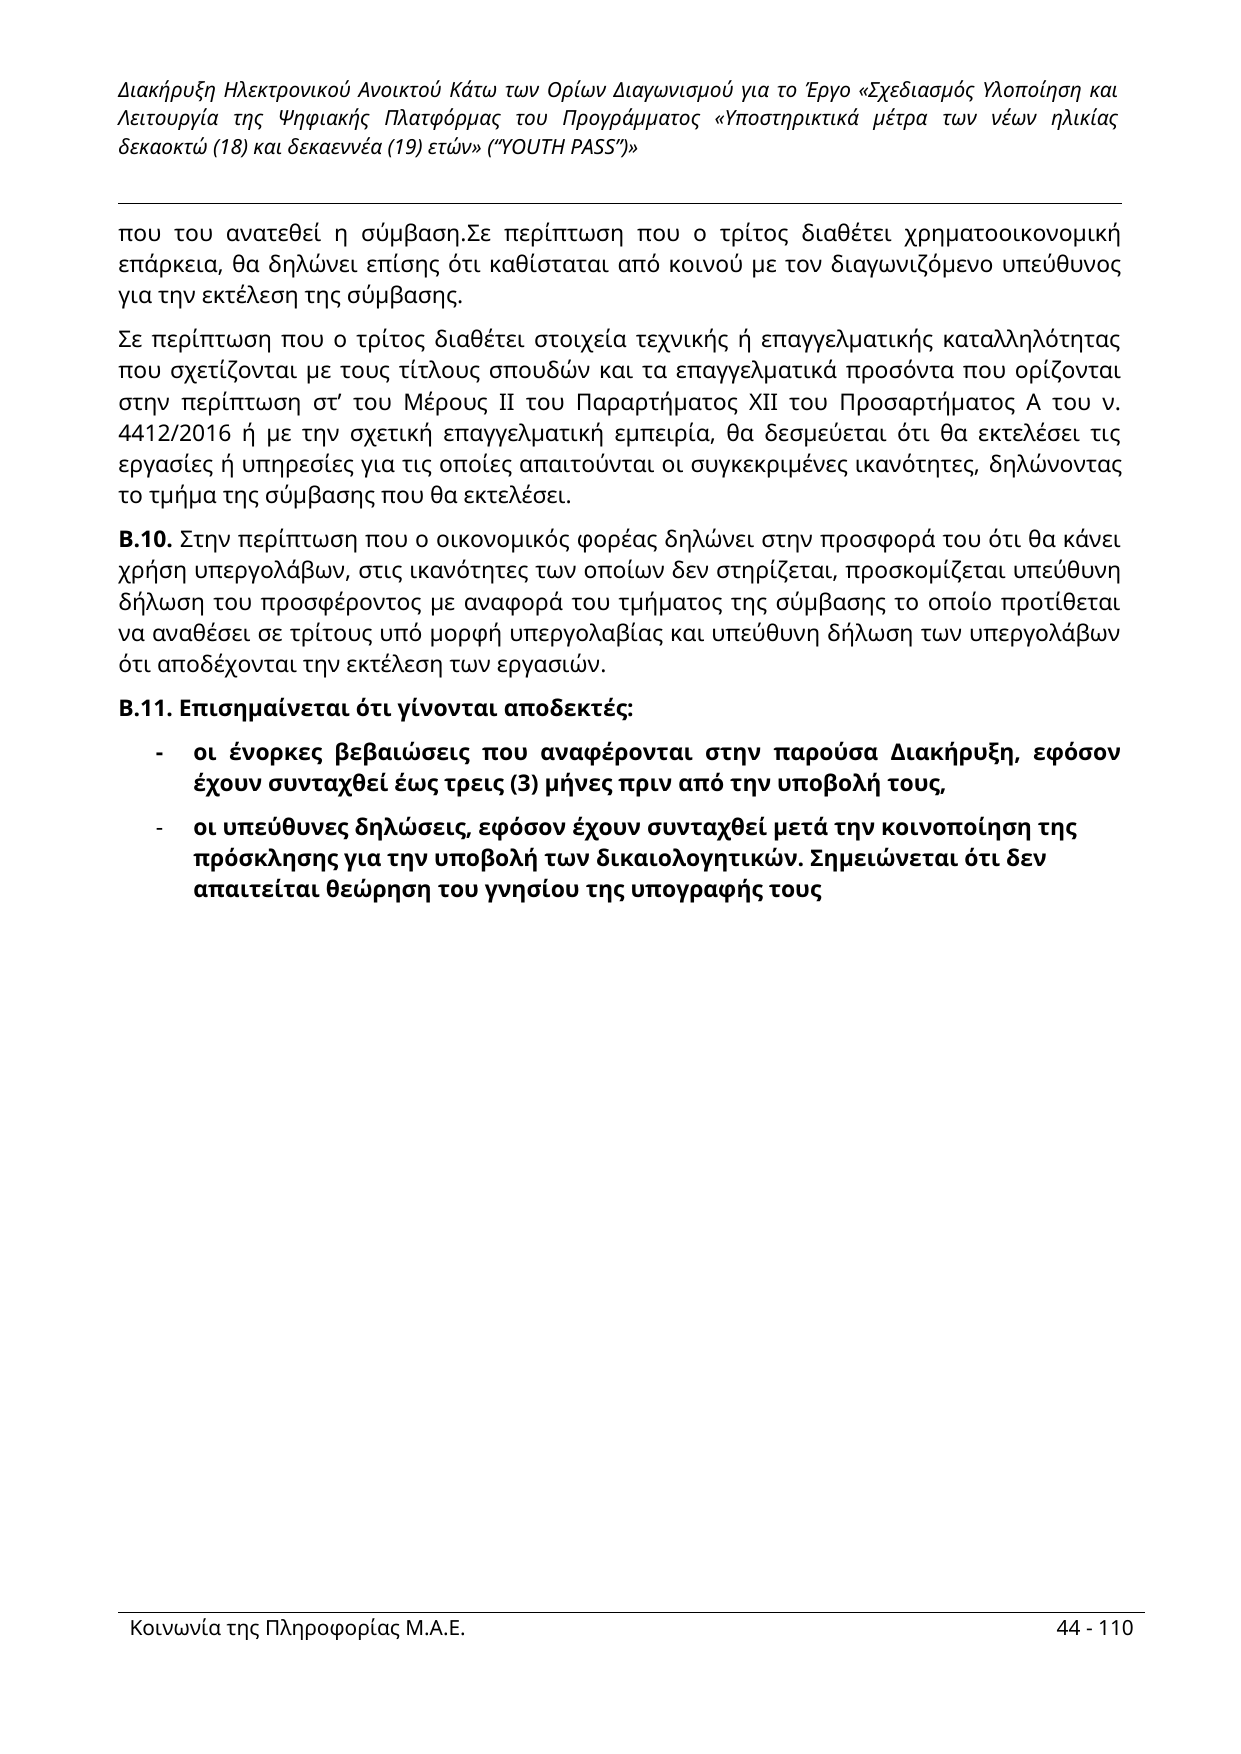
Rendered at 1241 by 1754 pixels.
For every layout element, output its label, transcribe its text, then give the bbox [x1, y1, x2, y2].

list οι υπεύθυνες δηλώσεις, εφόσον έχουν συνταχθεί μετά την κοινοποίηση της πρόσκλησης για την υποβολή των δικαιολογητικών. Σημειώνεται ότι δεν απαιτείται θεώρηση του γνησίου της υπογραφής τους [156, 811, 1122, 904]
text Β.11. Επισημαίνεται ότι γίνονται αποδεκτές: [118, 692, 1122, 723]
text Σε περίπτωση που ο τρίτος διαθέτει στοιχεία τεχνικής ή επαγγελματικής καταλληλότητας που σχετίζονται με τους τίτλους σπουδών και τα επαγγελματικά προσόντα που ορίζονται στην περίπτωση στ’ του Μέρους ΙΙ του Παραρτήματος ΧΙΙ του Προσαρτήματος Α του ν. 4412/2016 ή με την σχετική επαγγελματική εμπειρία, θα δεσμεύεται ότι θα εκτελέσει τις εργασίες ή υπηρεσίες για τις οποίες απαιτούνται οι συγκεκριμένες ικανότητες, δηλώνοντας το τμήμα της σύμβασης που θα εκτελέσει. [118, 323, 1122, 511]
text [118, 217, 1122, 311]
list οι ένορκες βεβαιώσεις που αναφέρονται στην παρούσα Διακήρυξη, εφόσον έχουν συνταχθεί έως τρεις (3) μήνες πριν από την υποβολή τους, [156, 736, 1122, 798]
text Β.10. Στην περίπτωση που ο οικονομικός φορέας δηλώνει στην προσφορά του ότι θα κάνει χρήση υπεργολάβων, στις ικανότητες των οποίων δεν στηρίζεται, προσκομίζεται υπεύθυνη δήλωση του προσφέροντος με αναφορά του τμήματος της σύμβασης το οποίο προτίθεται να αναθέσει σε τρίτους υπό μορφή υπεργολαβίας και υπεύθυνη δήλωση των υπεργολάβων ότι αποδέχονται την εκτέλεση των εργασιών. [118, 523, 1122, 679]
